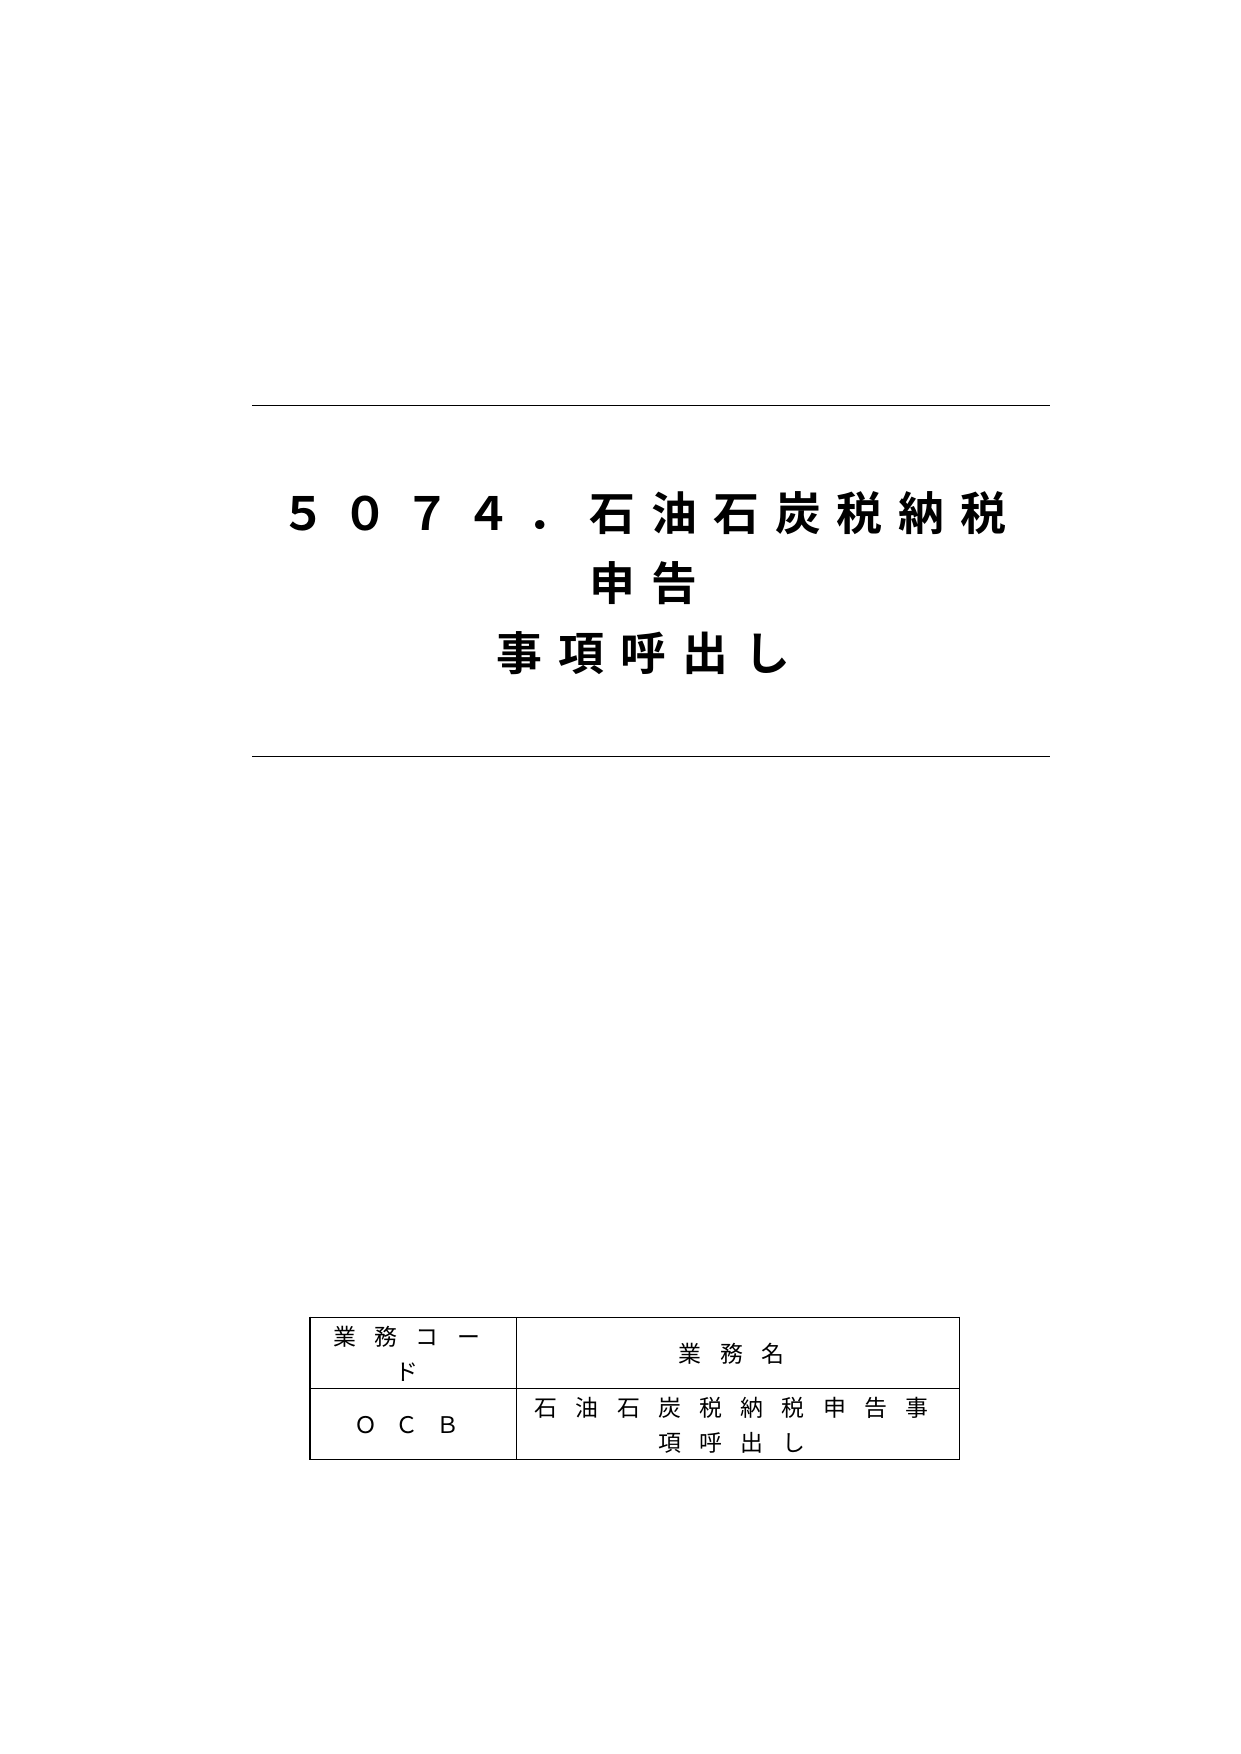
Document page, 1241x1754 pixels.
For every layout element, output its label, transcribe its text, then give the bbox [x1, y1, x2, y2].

table_header 業務名 [517, 1318, 959, 1388]
table_cell 石油石炭税納税申告事項呼出し [517, 1389, 959, 1459]
table_cell ＯＣＢ [311, 1389, 516, 1459]
table_header 業務コード [311, 1318, 516, 1388]
table_header ５０７４．石油石炭税納税申告 事項呼出し [252, 406, 1049, 756]
